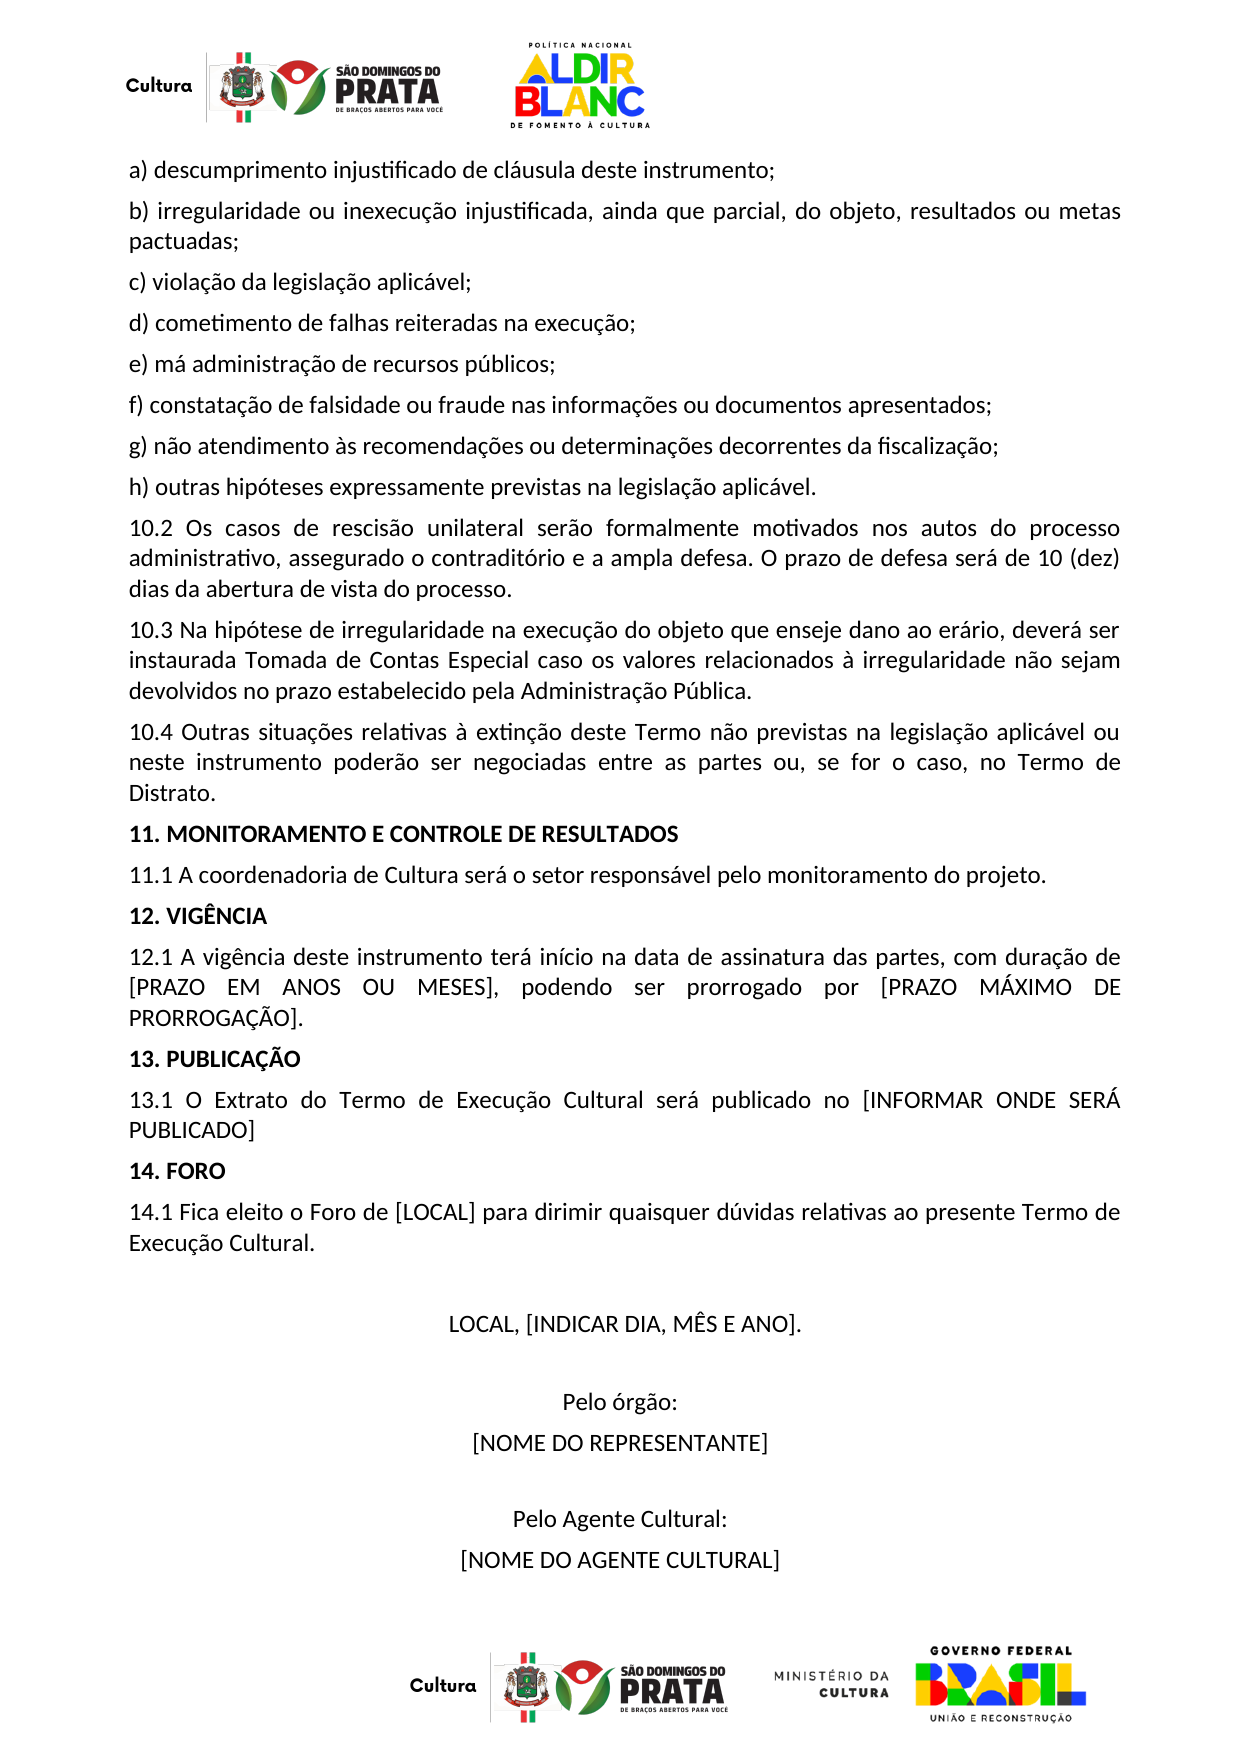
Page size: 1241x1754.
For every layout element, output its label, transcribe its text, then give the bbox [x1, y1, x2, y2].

text f) constatação de falsidade ou fraude nas informações ou documentos apresentados; [128, 389, 1122, 420]
text 11.1 A coordenadoria de Cultura será o setor responsável pelo monitoramento do projeto. [128, 859, 1122, 889]
text 13.1 O Extrato do Termo de Execução Cultural será publicado no [INFORMAR ONDE SERÁ PUBLICADO] [128, 1084, 1122, 1145]
text 10.2 Os casos de rescisão unilateral serão formalmente motivados nos autos do processo administrativo, assegurado o contraditório e a ampla defesa. O prazo de defesa será de 10 (dez) dias da abertura de vista do processo. [128, 512, 1122, 604]
text 12. VIGÊNCIA [128, 900, 1122, 930]
text g) não atendimento às recomendações ou determinações decorrentes da fiscalização; [128, 430, 1122, 461]
text e) má administração de recursos públicos; [128, 348, 1122, 379]
text c) violação da legislação aplicável; [128, 266, 1122, 297]
text 10.3 Na hipótese de irregularidade na execução do objeto que enseje dano ao erário, deverá ser instaurada Tomada de Contas Especial caso os valores relacionados à irregularidade não sejam devolvidos no prazo estabelecido pela Administração Pública. [128, 614, 1122, 706]
text 14. FORO [128, 1155, 1122, 1186]
text 14.1 Fica eleito o Foro de [LOCAL] para dirimir quaisquer dúvidas relativas ao presente Termo de Execução Cultural. [128, 1196, 1122, 1257]
text Pelo Agente Cultural: [118, 1503, 1122, 1534]
text 10.4 Outras situações relativas à extinção deste Termo não previstas na legislação aplicável ou neste instrumento poderão ser negociadas entre as partes ou, se for o caso, no Termo de Distrato. [128, 716, 1122, 808]
text 11. MONITORAMENTO E CONTROLE DE RESULTADOS [128, 818, 1122, 848]
text 13. PUBLICAÇÃO [128, 1043, 1122, 1073]
text [NOME DO REPRESENTANTE] [118, 1427, 1122, 1458]
text b) irregularidade ou inexecução injustificada, ainda que parcial, do objeto, resultados ou metas pactuadas; [128, 195, 1122, 256]
text 12.1 A vigência deste instrumento terá início na data de assinatura das partes, com duração de [PRAZO EM ANOS OU MESES], podendo ser prorrogado por [PRAZO MÁXIMO DE PRORROGAÇÃO]. [128, 941, 1122, 1032]
text [NOME DO AGENTE CULTURAL] [118, 1544, 1122, 1574]
picture [402, 1635, 1123, 1729]
text h) outras hipóteses expressamente previstas na legislação aplicável. [128, 471, 1122, 502]
picture [507, 32, 653, 137]
text LOCAL, [INDICAR DIA, MÊS E ANO]. [128, 1308, 1122, 1339]
text Pelo órgão: [118, 1386, 1122, 1417]
text d) cometimento de falhas reiteradas na execução; [128, 307, 1122, 338]
picture [118, 43, 452, 127]
text a) descumprimento injustificado de cláusula deste instrumento; [128, 154, 1122, 184]
